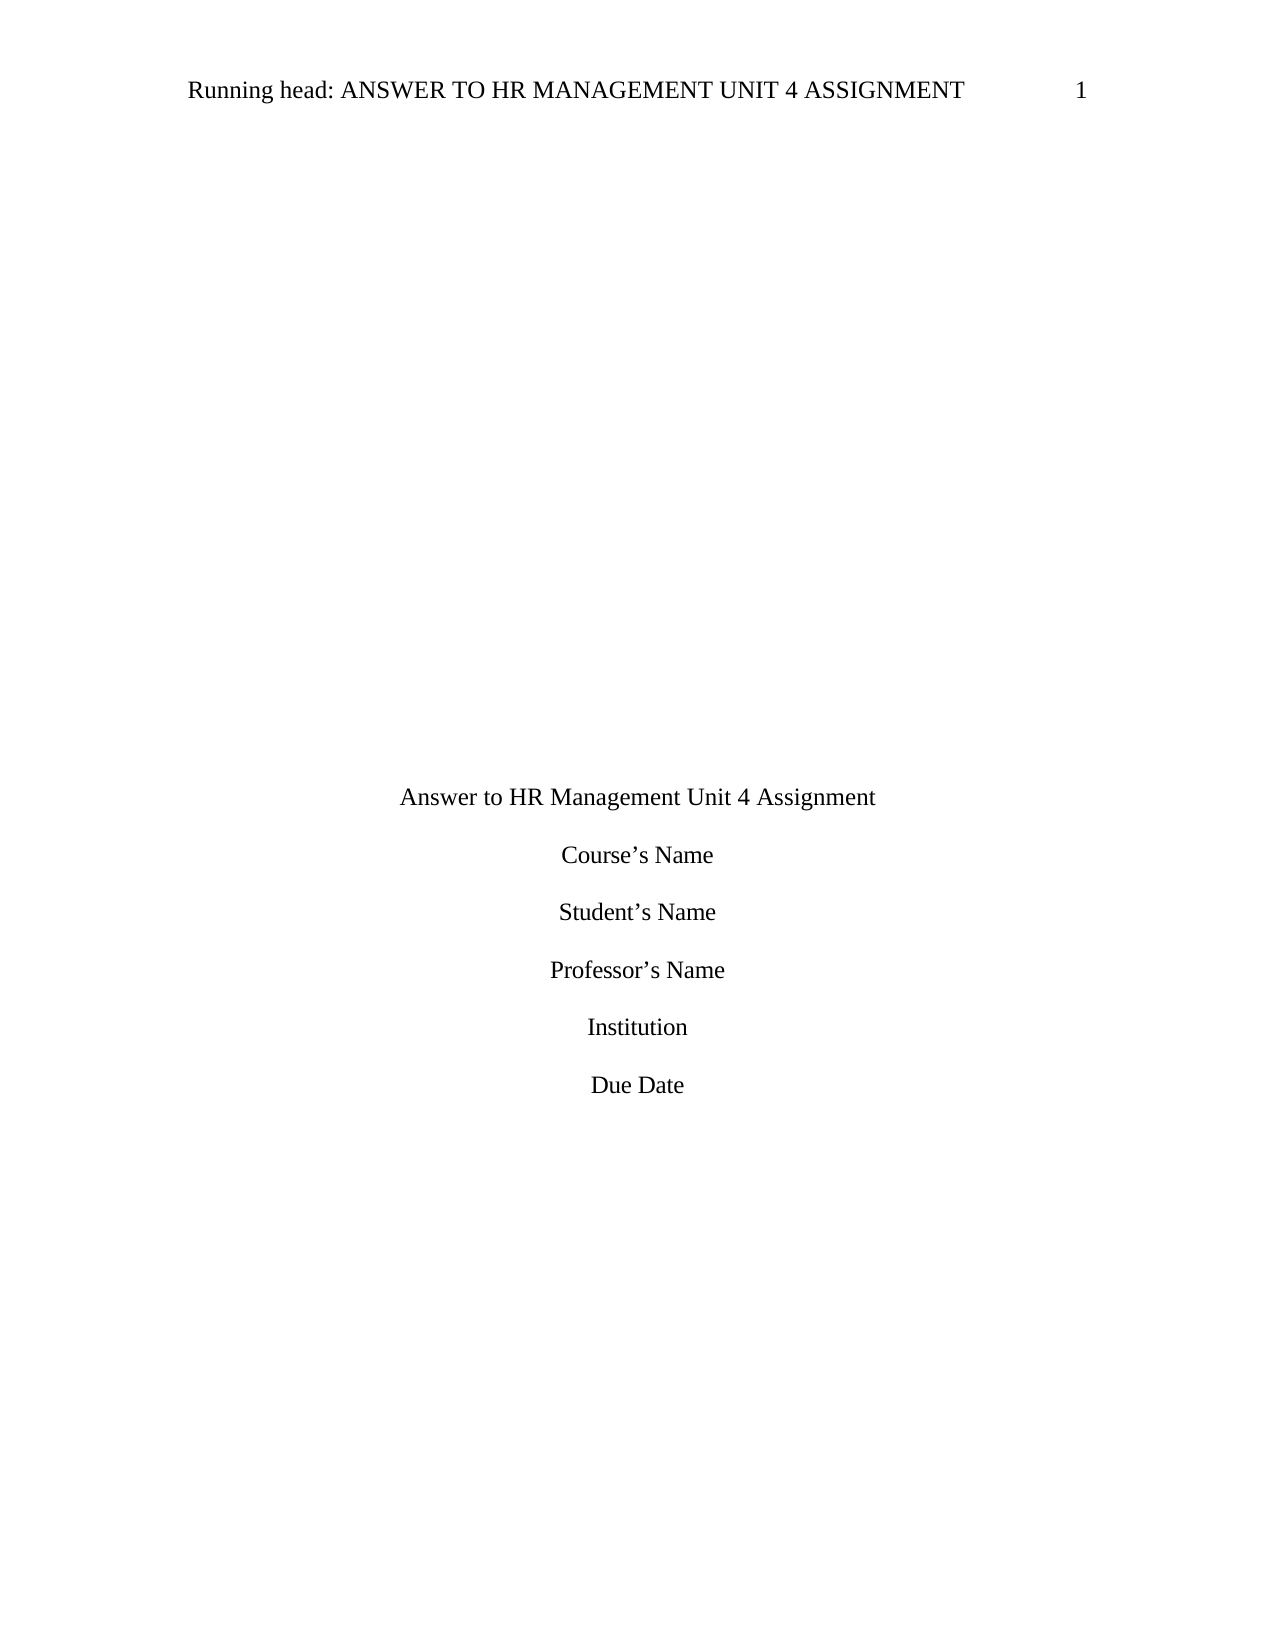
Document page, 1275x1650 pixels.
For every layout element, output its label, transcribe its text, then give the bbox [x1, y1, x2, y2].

text Professor’s Name [187, 955, 1087, 984]
text Institution [187, 1012, 1087, 1041]
text Course’s Name [187, 840, 1087, 869]
text Student’s Name [187, 897, 1087, 926]
text Answer to HR Management Unit 4 Assignment [187, 782, 1087, 811]
text Due Date [187, 1070, 1087, 1099]
